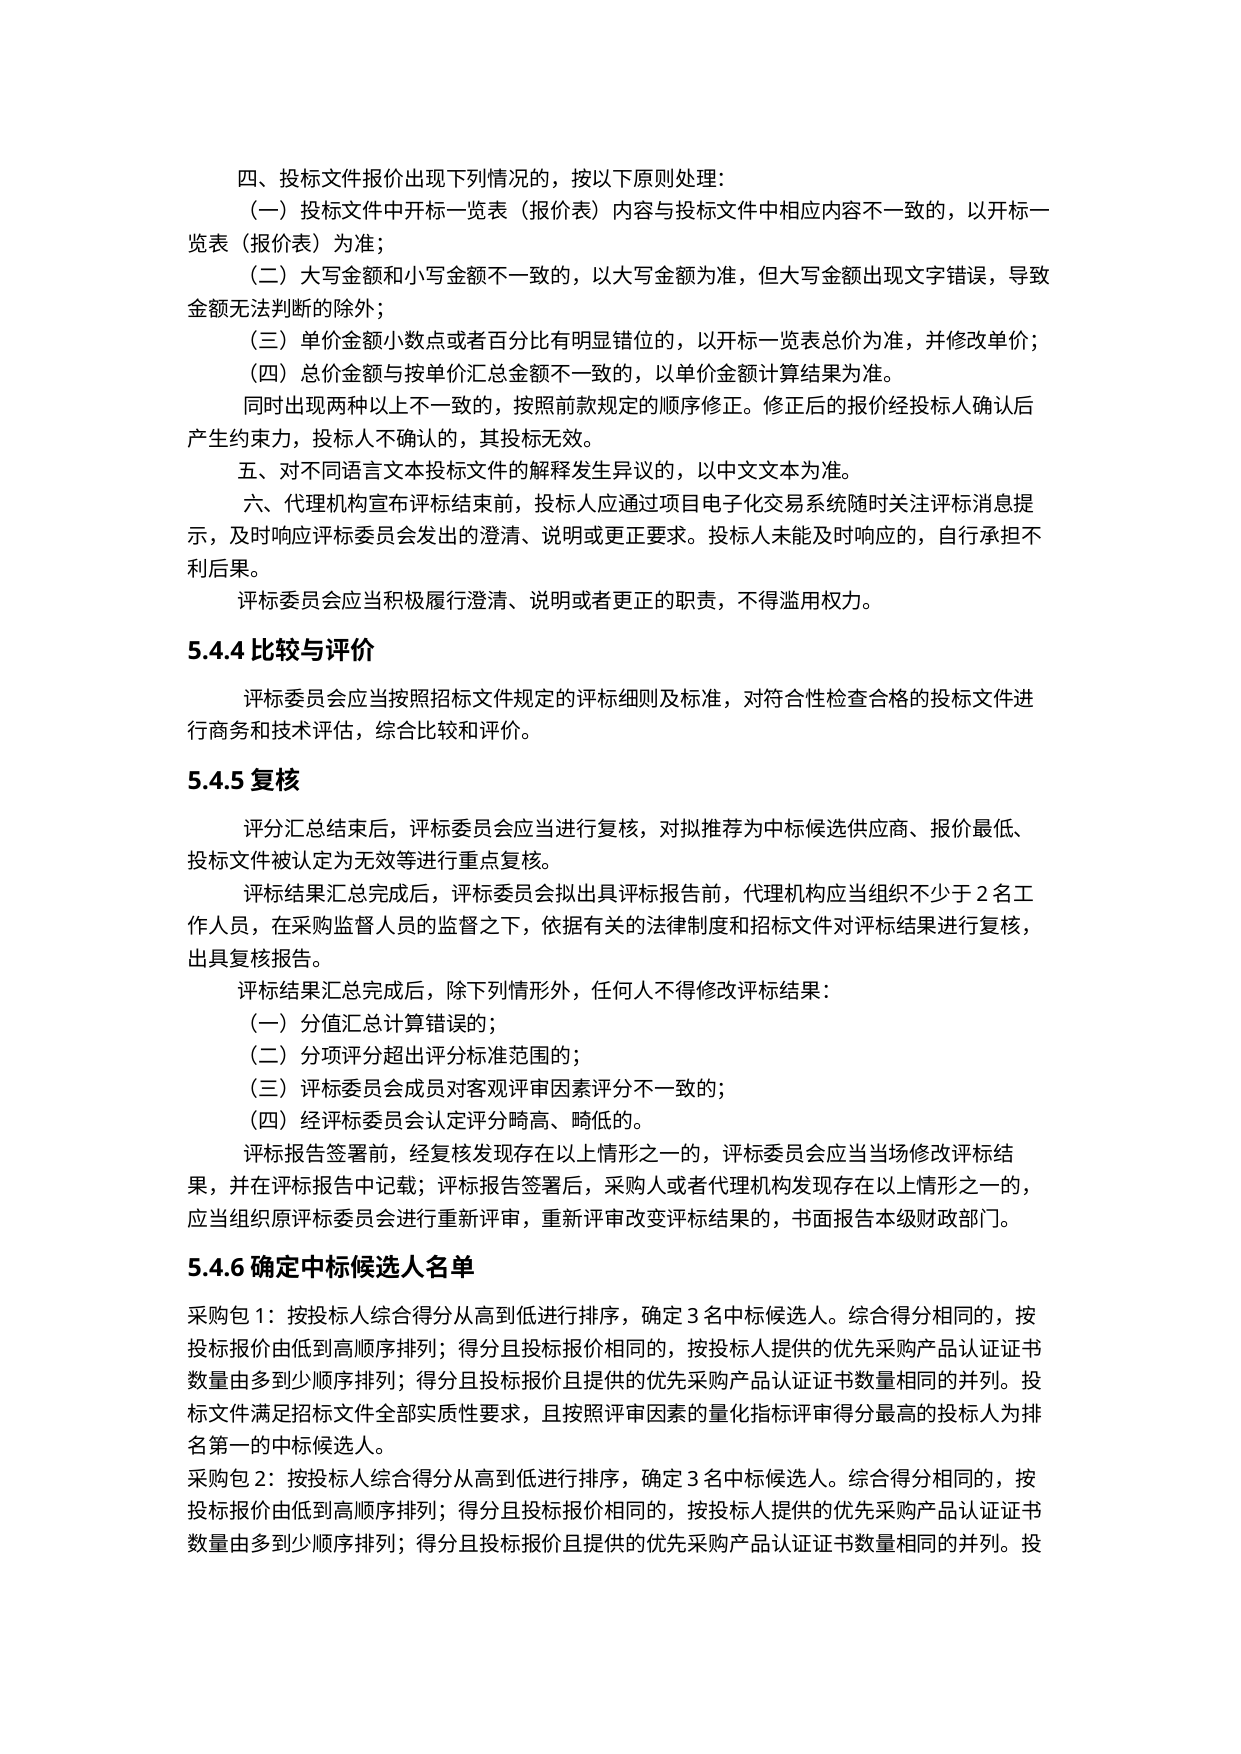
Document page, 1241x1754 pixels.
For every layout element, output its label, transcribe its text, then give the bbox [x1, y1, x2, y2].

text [187, 1462, 1053, 1559]
text 评标结果汇总完成后，除下列情形外，任何人不得修改评标结果： [187, 974, 1053, 1007]
text 同时出现两种以上不一致的，按照前款规定的顺序修正。修正后的报价经投标人确认后产生约束力，投标人不确认的，其投标无效。 [187, 389, 1053, 454]
text 六、代理机构宣布评标结束前，投标人应通过项目电子化交易系统随时关注评标消息提示，及时响应评标委员会发出的澄清、说明或更正要求。投标人未能及时响应的，自行承担不利后果。 [187, 487, 1053, 584]
text 五、对不同语言文本投标文件的解释发生异议的，以中文文本为准。 [187, 454, 1053, 487]
text 5.4.4比较与评价 [187, 617, 1053, 682]
text （三）单价金额小数点或者百分比有明显错位的，以开标一览表总价为准，并修改单价； [187, 324, 1053, 357]
text 评标结果汇总完成后，评标委员会拟出具评标报告前，代理机构应当组织不少于2名工作人员，在采购监督人员的监督之下，依据有关的法律制度和招标文件对评标结果进行复核，出具复核报告。 [187, 877, 1053, 974]
text （二）大写金额和小写金额不一致的，以大写金额为准，但大写金额出现文字错误，导致金额无法判断的除外； [187, 259, 1053, 324]
text 评标委员会应当按照招标文件规定的评标细则及标准，对符合性检查合格的投标文件进行商务和技术评估，综合比较和评价。 [187, 682, 1053, 747]
text 四、投标文件报价出现下列情况的，按以下原则处理： [187, 162, 1053, 194]
text 5.4.6确定中标候选人名单 [187, 1234, 1053, 1299]
text （一）分值汇总计算错误的； [187, 1007, 1053, 1039]
text （二）分项评分超出评分标准范围的； [187, 1039, 1053, 1072]
text （一）投标文件中开标一览表（报价表）内容与投标文件中相应内容不一致的，以开标一览表（报价表）为准； [187, 194, 1053, 259]
text 评标委员会应当积极履行澄清、说明或者更正的职责，不得滥用权力。 [187, 584, 1053, 617]
text （四）总价金额与按单价汇总金额不一致的，以单价金额计算结果为准。 [187, 357, 1053, 389]
text （三）评标委员会成员对客观评审因素评分不一致的； [187, 1072, 1053, 1104]
text 评标报告签署前，经复核发现存在以上情形之一的，评标委员会应当当场修改评标结果，并在评标报告中记载；评标报告签署后，采购人或者代理机构发现存在以上情形之一的，应当组织原评标委员会进行重新评审，重新评审改变评标结果的，书面报告本级财政部门。 [187, 1137, 1053, 1234]
text 评分汇总结束后，评标委员会应当进行复核，对拟推荐为中标候选供应商、报价最低、投标文件被认定为无效等进行重点复核。 [187, 812, 1053, 877]
text 采购包1：按投标人综合得分从高到低进行排序，确定3名中标候选人。综合得分相同的，按投标报价由低到高顺序排列；得分且投标报价相同的，按投标人提供的优先采购产品认证证书数量由多到少顺序排列；得分且投标报价且提供的优先采购产品认证证书数量相同的并列。投标文件满足招标文件全部实质性要求，且按照评审因素的量化指标评审得分最高的投标人为排名第一的中标候选人。 [187, 1299, 1053, 1462]
text （四）经评标委员会认定评分畸高、畸低的。 [187, 1104, 1053, 1137]
text 5.4.5复核 [187, 747, 1053, 812]
